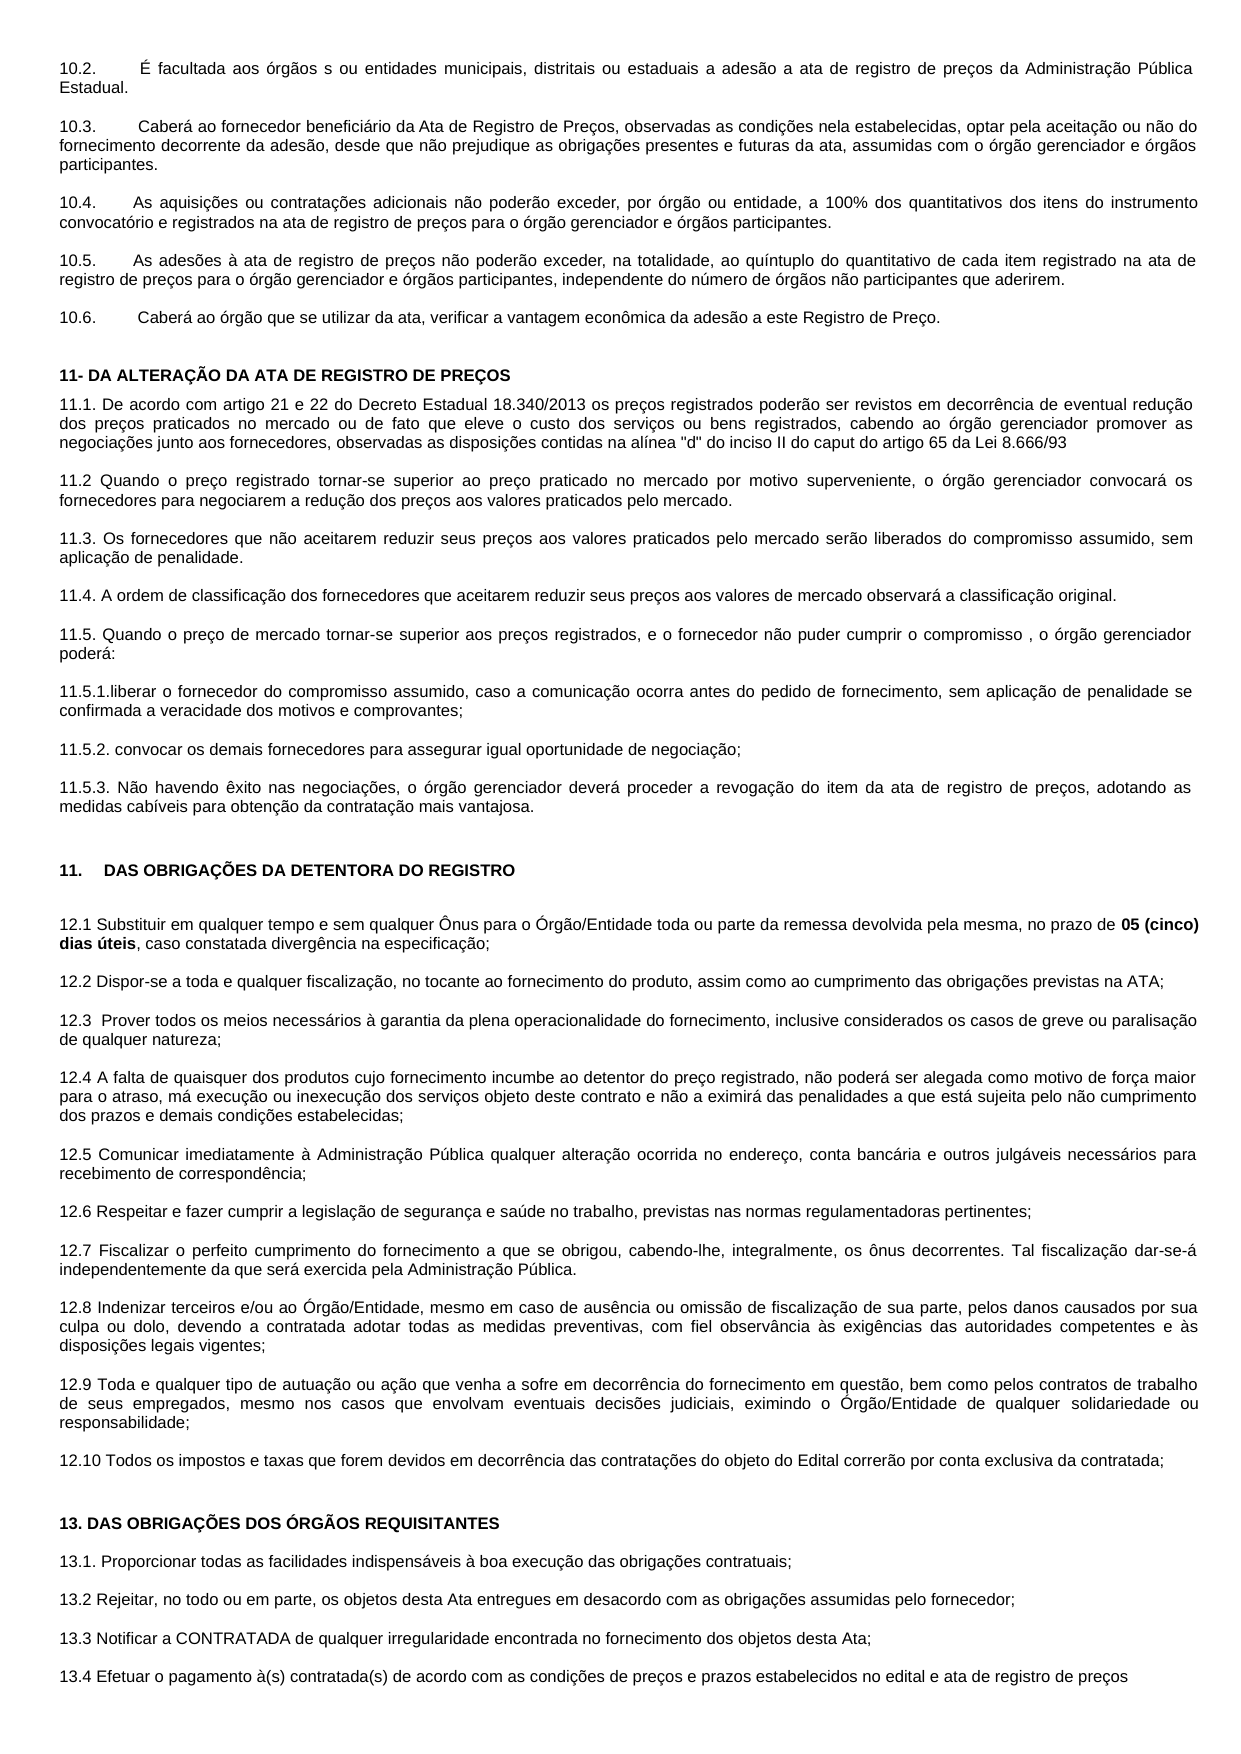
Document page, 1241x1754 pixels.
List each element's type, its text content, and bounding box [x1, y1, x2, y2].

list As aquisições ou contratações adicionais não poderão exceder, por órgão ou entidade, a 100% dos quantitativos dos itens do instrumento convocatório e registrados na ata de registro de preços para o órgão gerenciador e órgãos participantes. [59, 193, 1199, 232]
text 13.1. Proporcionar todas as facilidades indispensáveis à boa execução das obrigações contratuais; [59, 1552, 1199, 1571]
text 11.5.1.liberar o fornecedor do compromisso assumido, caso a comunicação ocorra antes do pedido de fornecimento, sem aplicação de penalidade se confirmada a veracidade dos motivos e comprovantes; [59, 682, 1194, 720]
text 11.5. Quando o preço de mercado tornar-se superior aos preços registrados, e o fornecedor não puder cumprir o compromisso , o órgão gerenciador poderá: [59, 624, 1194, 663]
text 11.4. A ordem de classificação dos fornecedores que aceitarem reduzir seus preços aos valores de mercado observará a classificação original. [59, 586, 1194, 605]
text 12.3 Prover todos os meios necessários à garantia da plena operacionalidade do fornecimento, inclusive considerados os casos de greve ou paralisação de qualquer natureza; [59, 1010, 1199, 1049]
text 11.1. De acordo com artigo 21 e 22 do Decreto Estadual 18.340/2013 os preços registrados poderão ser revistos em decorrência de eventual redução dos preços praticados no mercado ou de fato que eleve o custo dos serviços ou bens registrados, cabendo ao órgão gerenciador promover as negociações junto aos fornecedores, observadas as disposições contidas na alínea "d" do inciso II do caput do artigo 65 da Lei 8.666/93 [59, 394, 1194, 452]
text 11.5.3. Não havendo êxito nas negociações, o órgão gerenciador deverá proceder a revogação do item da ata de registro de preços, adotando as medidas cabíveis para obtenção da contratação mais vantajosa. [59, 778, 1194, 816]
text 12.9 Toda e qualquer tipo de autuação ou ação que venha a sofre em decorrência do fornecimento em questão, bem como pelos contratos de trabalho de seus empregados, mesmo nos casos que envolvam eventuais decisões judiciais, eximindo o Órgão/Entidade de qualquer solidariedade ou responsabilidade; [59, 1374, 1199, 1432]
text 13.4 Efetuar o pagamento à(s) contratada(s) de acordo com as condições de preços e prazos estabelecidos no edital e ata de registro de preços [59, 1667, 1199, 1686]
list As adesões à ata de registro de preços não poderão exceder, na totalidade, ao quíntuplo do quantitativo de cada item registrado na ata de registro de preços para o órgão gerenciador e órgãos participantes, independente do número de órgãos não participantes que aderirem. [59, 251, 1199, 289]
text 11.2 Quando o preço registrado tornar-se superior ao preço praticado no mercado por motivo superveniente, o órgão gerenciador convocará os fornecedores para negociarem a redução dos preços aos valores praticados pelo mercado. [59, 471, 1194, 509]
text 13.2 Rejeitar, no todo ou em parte, os objetos desta Ata entregues em desacordo com as obrigações assumidas pelo fornecedor; [59, 1590, 1199, 1609]
text 12.8 Indenizar terceiros e/ou ao Órgão/Entidade, mesmo em caso de ausência ou omissão de fiscalização de sua parte, pelos danos causados por sua culpa ou dolo, devendo a contratada adotar todas as medidas preventivas, com fiel observância às exigências das autoridades competentes e às disposições legais vigentes; [59, 1298, 1199, 1355]
list É facultada aos órgãos s ou entidades municipais, distritais ou estaduais a adesão a ata de registro de preços da Administração Pública Estadual. [59, 59, 1194, 97]
list Caberá ao fornecedor beneficiário da Ata de Registro de Preços, observadas as condições nela estabelecidas, optar pela aceitação ou não do fornecimento decorrente da adesão, desde que não prejudique as obrigações presentes e futuras da ata, assumidas com o órgão gerenciador e órgãos participantes. [59, 117, 1199, 174]
text 13.3 Notificar a CONTRATADA de qualquer irregularidade encontrada no fornecimento dos objetos desta Ata; [59, 1628, 1199, 1648]
text 11.5.2. convocar os demais fornecedores para assegurar igual oportunidade de negociação; [59, 739, 1194, 759]
text 12.1 Substituir em qualquer tempo e sem qualquer Ônus para o Órgão/Entidade toda ou parte da remessa devolvida pela mesma, no prazo de 05 (cinco) dias úteis, caso constatada divergência na especificação; [59, 914, 1199, 953]
text 12.2 Dispor-se a toda e qualquer fiscalização, no tocante ao fornecimento do produto, assim como ao cumprimento das obrigações previstas na ATA; [59, 972, 1199, 991]
text 12.10 Todos os impostos e taxas que forem devidos em decorrência das contratações do objeto do Edital correrão por conta exclusiva da contratada; [59, 1451, 1199, 1470]
subtitle DAS OBRIGAÇÕES DA DETENTORA DO REGISTRO [59, 860, 1199, 879]
text 12.6 Respeitar e fazer cumprir a legislação de segurança e saúde no trabalho, previstas nas normas regulamentadoras pertinentes; [59, 1202, 1199, 1221]
text 12.7 Fiscalizar o perfeito cumprimento do fornecimento a que se obrigou, cabendo-lhe, integralmente, os ônus decorrentes. Tal fiscalização dar-se-á independentemente da que será exercida pela Administração Pública. [59, 1240, 1199, 1279]
list Caberá ao órgão que se utilizar da ata, verificar a vantagem econômica da adesão a este Registro de Preço. [59, 308, 1199, 327]
text 11- DA ALTERAÇÃO DA ATA DE REGISTRO DE PREÇOS [59, 366, 1199, 385]
text 13. DAS OBRIGAÇÕES DOS ÓRGÃOS REQUISITANTES [59, 1513, 1199, 1533]
text 11.3. Os fornecedores que não aceitarem reduzir seus preços aos valores praticados pelo mercado serão liberados do compromisso assumido, sem aplicação de penalidade. [59, 529, 1194, 567]
text 12.4 A falta de quaisquer dos produtos cujo fornecimento incumbe ao detentor do preço registrado, não poderá ser alegada como motivo de força maior para o atraso, má execução ou inexecução dos serviços objeto deste contrato e não a eximirá das penalidades a que está sujeita pelo não cumprimento dos prazos e demais condições estabelecidas; [59, 1068, 1199, 1125]
text 12.5 Comunicar imediatamente à Administração Pública qualquer alteração ocorrida no endereço, conta bancária e outros julgáveis necessários para recebimento de correspondência; [59, 1144, 1199, 1183]
